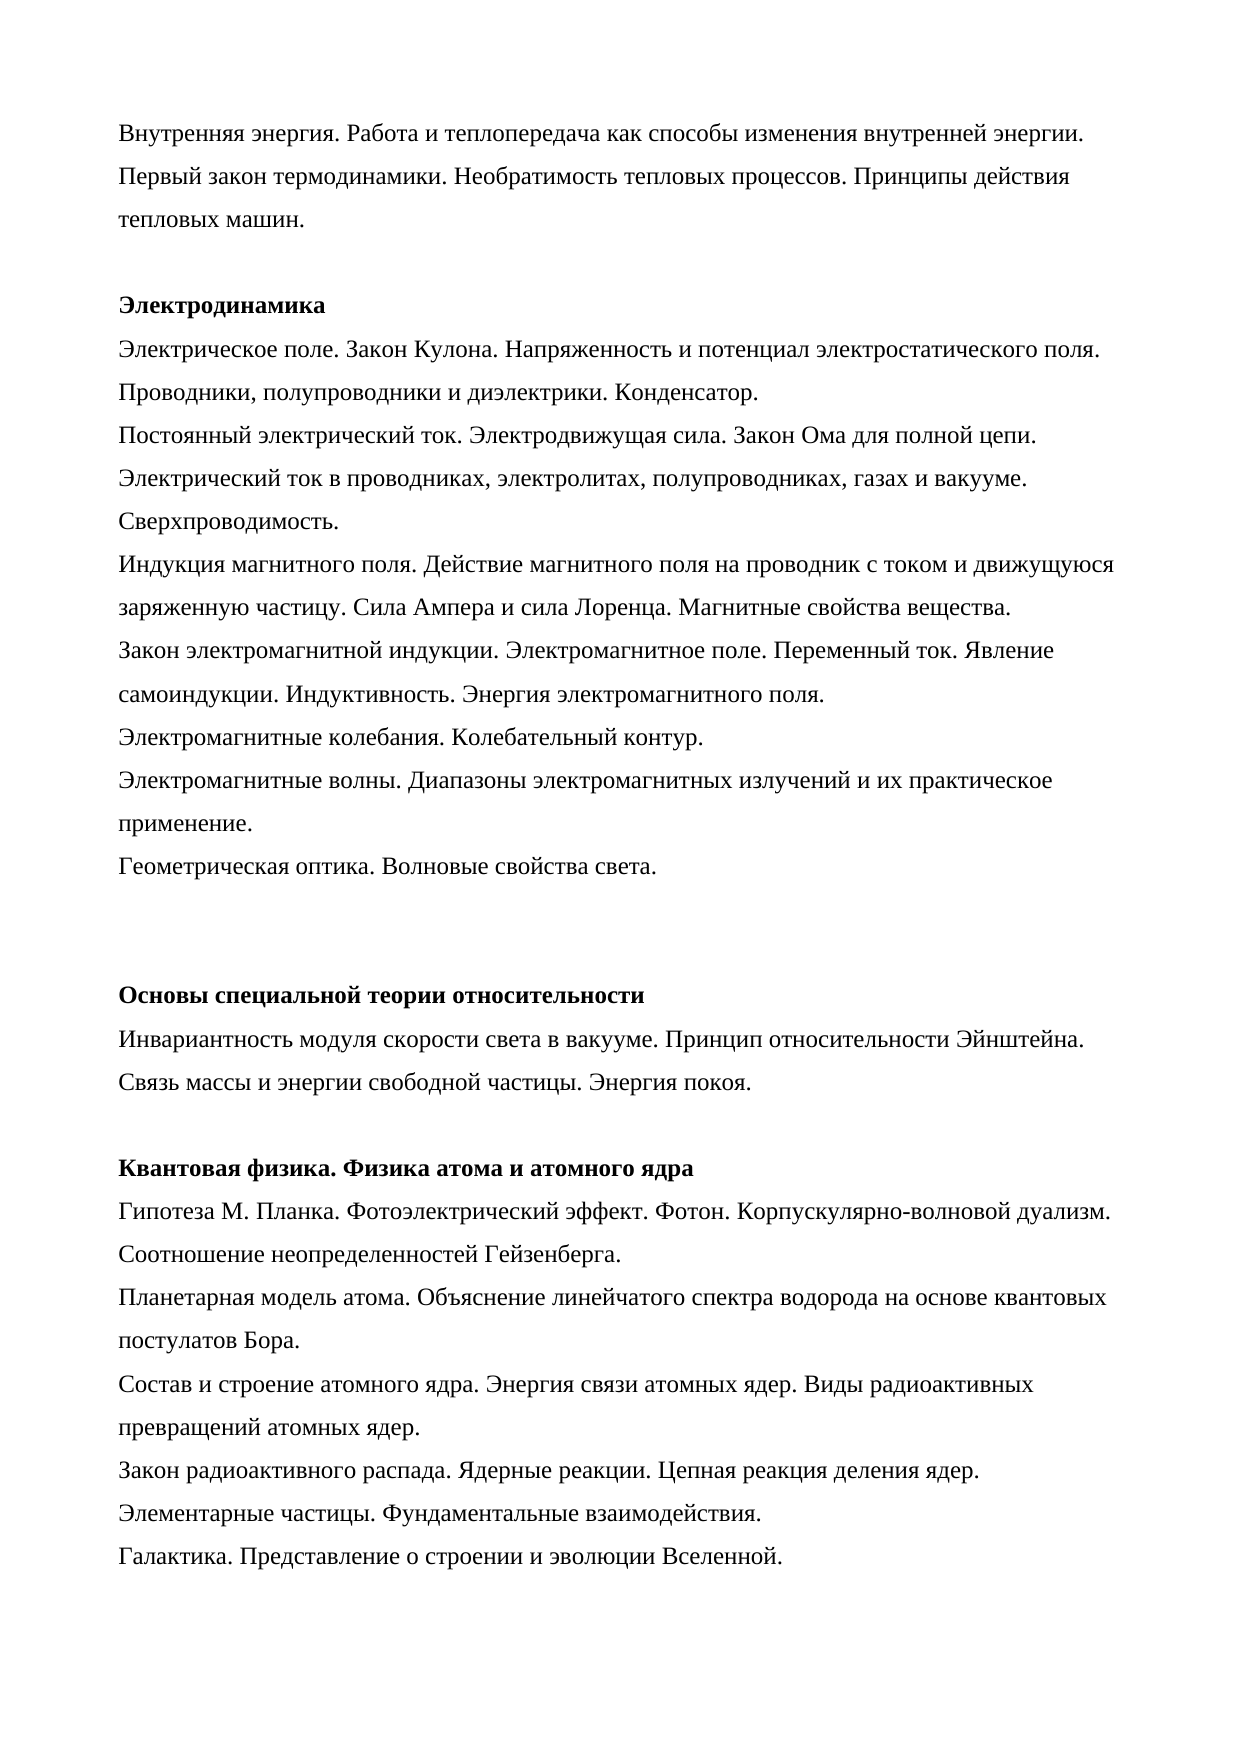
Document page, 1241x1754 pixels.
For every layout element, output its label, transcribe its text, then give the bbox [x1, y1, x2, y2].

text Инвариантность модуля скорости света в вакууме. Принцип относительности Эйнштейна. Связь массы и энергии свободной частицы. Энергия покоя. [118, 1024, 1122, 1096]
text Индукция магнитного поля. Действие магнитного поля на проводник с током и движущуюся заряженную частицу. Сила Ампера и сила Лоренца. Магнитные свойства вещества. [118, 549, 1122, 621]
text Планетарная модель атома. Объяснение линейчатого спектра водорода на основе квантовых постулатов Бора. [118, 1282, 1122, 1354]
text Внутренняя энергия. Работа и теплопередача как способы изменения внутренней энергии. Первый закон термодинамики. Необратимость тепловых процессов. Принципы действия тепловых машин. [118, 118, 1122, 233]
text Закон электромагнитной индукции. Электромагнитное поле. Переменный ток. Явление самоиндукции. Индуктивность. Энергия электромагнитного поля. [118, 636, 1122, 707]
text Основы специальной теории относительности [118, 981, 1122, 1009]
text Квантовая физика. Физика атома и атомного ядра [118, 1153, 1122, 1182]
text Закон радиоактивного распада. Ядерные реакции. Цепная реакция деления ядер. [118, 1455, 1122, 1484]
text Элементарные частицы. Фундаментальные взаимодействия. [118, 1498, 1122, 1527]
text Электрическое поле. Закон Кулона. Напряженность и потенциал электростатического поля. Проводники, полупроводники и диэлектрики. Конденсатор. [118, 334, 1122, 406]
text Гипотеза М. Планка. Фотоэлектрический эффект. Фотон. Корпускулярно-волновой дуализм. Соотношение неопределенностей Гейзенберга. [118, 1196, 1122, 1268]
text Галактика. Представление о строении и эволюции Вселенной. [118, 1541, 1122, 1570]
text Электромагнитные колебания. Колебательный контур. [118, 722, 1122, 751]
text Электромагнитные волны. Диапазоны электромагнитных излучений и их практическое применение. [118, 765, 1122, 837]
text Электродинамика [118, 291, 1122, 319]
text Постоянный электрический ток. Электродвижущая сила. Закон Ома для полной цепи. Электрический ток в проводниках, электролитах, полупроводниках, газах и вакууме. Сверхпроводимость. [118, 420, 1122, 535]
text Геометрическая оптика. Волновые свойства света. [118, 851, 1122, 880]
text Состав и строение атомного ядра. Энергия связи атомных ядер. Виды радиоактивных превращений атомных ядер. [118, 1369, 1122, 1441]
